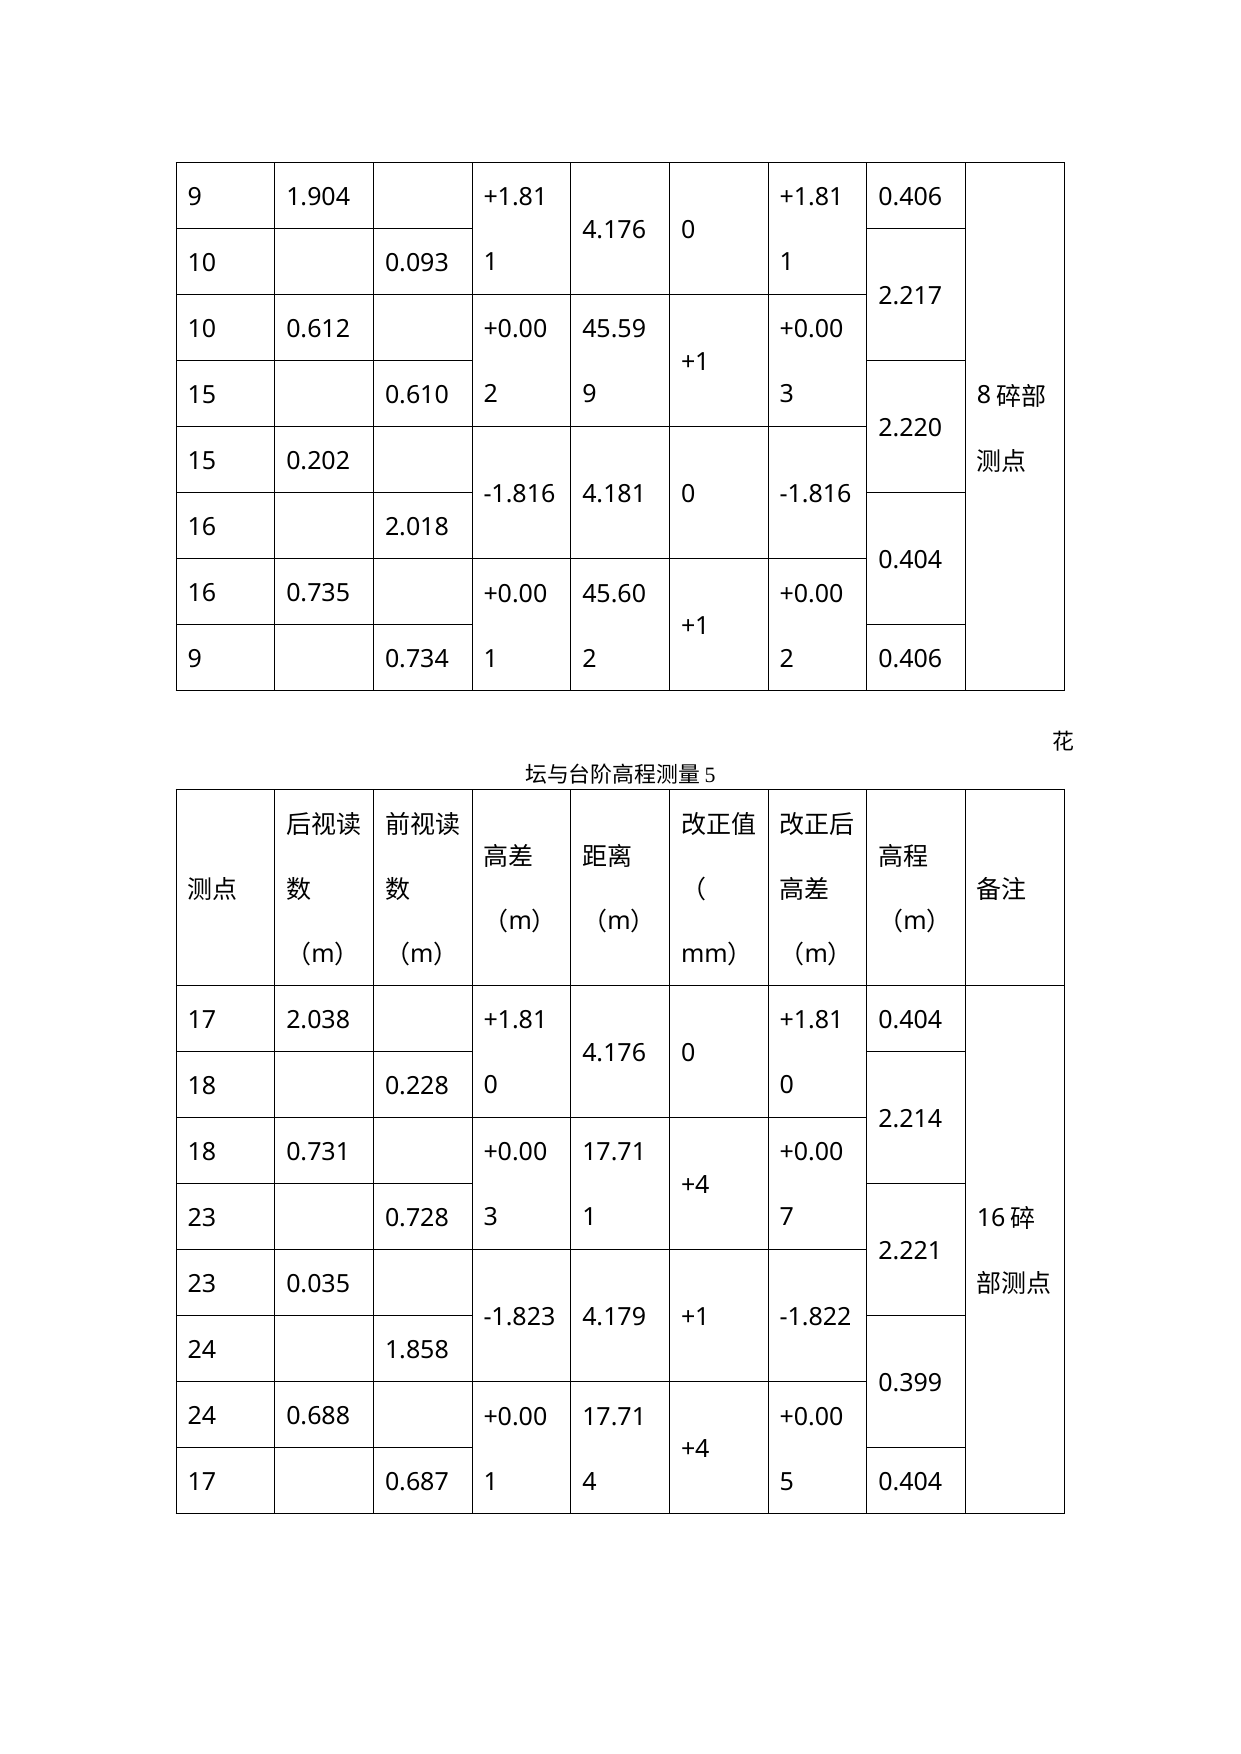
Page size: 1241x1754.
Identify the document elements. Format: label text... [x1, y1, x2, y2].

table_cell [374, 295, 472, 360]
table_cell 4.176 [571, 986, 669, 1117]
table_cell 23 [177, 1250, 274, 1315]
table_cell 0 [670, 163, 768, 294]
table_cell 0.228 [374, 1052, 472, 1117]
table_cell [275, 1052, 373, 1117]
table_cell 1.858 [374, 1316, 472, 1381]
table_cell 0.404 [867, 986, 965, 1051]
table_cell +1 [670, 295, 768, 426]
table_cell +1.811 [769, 163, 866, 294]
table_cell 45.602 [571, 559, 669, 690]
table_header 高程（m） [867, 790, 965, 985]
table_header 高差（m） [473, 790, 570, 985]
table_cell +4 [670, 1118, 768, 1249]
table_cell +1 [670, 559, 768, 690]
table_cell +0.001 [473, 559, 570, 690]
table_cell 8碎部测点 [966, 163, 1064, 690]
text 花坛与台阶高程测量5 [187, 724, 1053, 789]
table_cell 0.688 [275, 1382, 373, 1447]
table_cell 0.734 [374, 625, 472, 690]
table_cell 0 [670, 986, 768, 1117]
table_cell 15 [177, 361, 274, 426]
table_cell +0.002 [769, 559, 866, 690]
table_cell 4.179 [571, 1250, 669, 1381]
table_cell 17 [177, 1448, 274, 1513]
table_cell 0 [670, 427, 768, 558]
table_header 改正后高差（m） [769, 790, 866, 985]
table_cell +1.810 [769, 986, 866, 1117]
table_cell 16碎部测点 [966, 986, 1064, 1513]
table_cell 16 [177, 493, 274, 558]
table_cell -1.816 [473, 427, 570, 558]
table_cell [374, 427, 472, 492]
table_cell 2.018 [374, 493, 472, 558]
table_cell +0.005 [769, 1382, 866, 1513]
table_cell [275, 1448, 373, 1513]
table_header 后视读数（m） [275, 790, 373, 985]
table_cell 2.221 [867, 1184, 965, 1315]
table_cell 4.181 [571, 427, 669, 558]
table_cell 0.404 [867, 1448, 965, 1513]
table_cell 1.904 [275, 163, 373, 228]
table_cell [275, 1184, 373, 1249]
table_cell 16 [177, 559, 274, 624]
table_cell 24 [177, 1316, 274, 1381]
table_cell 0.612 [275, 295, 373, 360]
table_cell [275, 229, 373, 294]
table_cell 4.176 [571, 163, 669, 294]
table_cell [374, 1382, 472, 1447]
table_cell 17.714 [571, 1382, 669, 1513]
table_cell +0.003 [473, 1118, 570, 1249]
table_cell [275, 1316, 373, 1381]
table_cell 17.711 [571, 1118, 669, 1249]
table_cell 0.735 [275, 559, 373, 624]
table_header 前视读数（m） [374, 790, 472, 985]
table_cell 10 [177, 295, 274, 360]
table_cell [374, 559, 472, 624]
table_cell 0.093 [374, 229, 472, 294]
table_cell [374, 1250, 472, 1315]
table_cell 0.406 [867, 625, 965, 690]
table_cell [374, 986, 472, 1051]
table_cell 9 [177, 625, 274, 690]
table_cell +1.810 [473, 986, 570, 1117]
table_cell +0.002 [473, 295, 570, 426]
table_cell 2.217 [867, 229, 965, 360]
table_cell +4 [670, 1382, 768, 1513]
table_cell 17 [177, 986, 274, 1051]
table_cell 0.399 [867, 1316, 965, 1447]
table_header 改正值（mm） [670, 790, 768, 985]
table_header 备注 [966, 790, 1064, 985]
table_cell 0.404 [867, 493, 965, 624]
table_cell [374, 163, 472, 228]
table_cell 9 [177, 163, 274, 228]
table_cell +0.001 [473, 1382, 570, 1513]
table_cell -1.816 [769, 427, 866, 558]
table_cell -1.823 [473, 1250, 570, 1381]
table_cell 0.687 [374, 1448, 472, 1513]
table_header 测点 [177, 790, 274, 985]
table_cell 0.731 [275, 1118, 373, 1183]
table_cell [275, 361, 373, 426]
table_cell 2.214 [867, 1052, 965, 1183]
table_cell 10 [177, 229, 274, 294]
table_cell 18 [177, 1118, 274, 1183]
table_cell [275, 625, 373, 690]
table_cell 0.202 [275, 427, 373, 492]
table_cell 24 [177, 1382, 274, 1447]
table_cell 0.610 [374, 361, 472, 426]
table_cell 2.220 [867, 361, 965, 492]
table_cell 2.038 [275, 986, 373, 1051]
table_cell 23 [177, 1184, 274, 1249]
table_cell [374, 1118, 472, 1183]
table_header 距离（m） [571, 790, 669, 985]
table_cell 15 [177, 427, 274, 492]
table_cell 0.035 [275, 1250, 373, 1315]
table_cell +0.003 [769, 295, 866, 426]
table_cell +1 [670, 1250, 768, 1381]
table_cell 45.599 [571, 295, 669, 426]
table_cell 0.406 [867, 163, 965, 228]
table_cell 18 [177, 1052, 274, 1117]
table_cell +1.811 [473, 163, 570, 294]
table_cell 0.728 [374, 1184, 472, 1249]
table_cell [275, 493, 373, 558]
table_cell -1.822 [769, 1250, 866, 1381]
table_cell +0.007 [769, 1118, 866, 1249]
